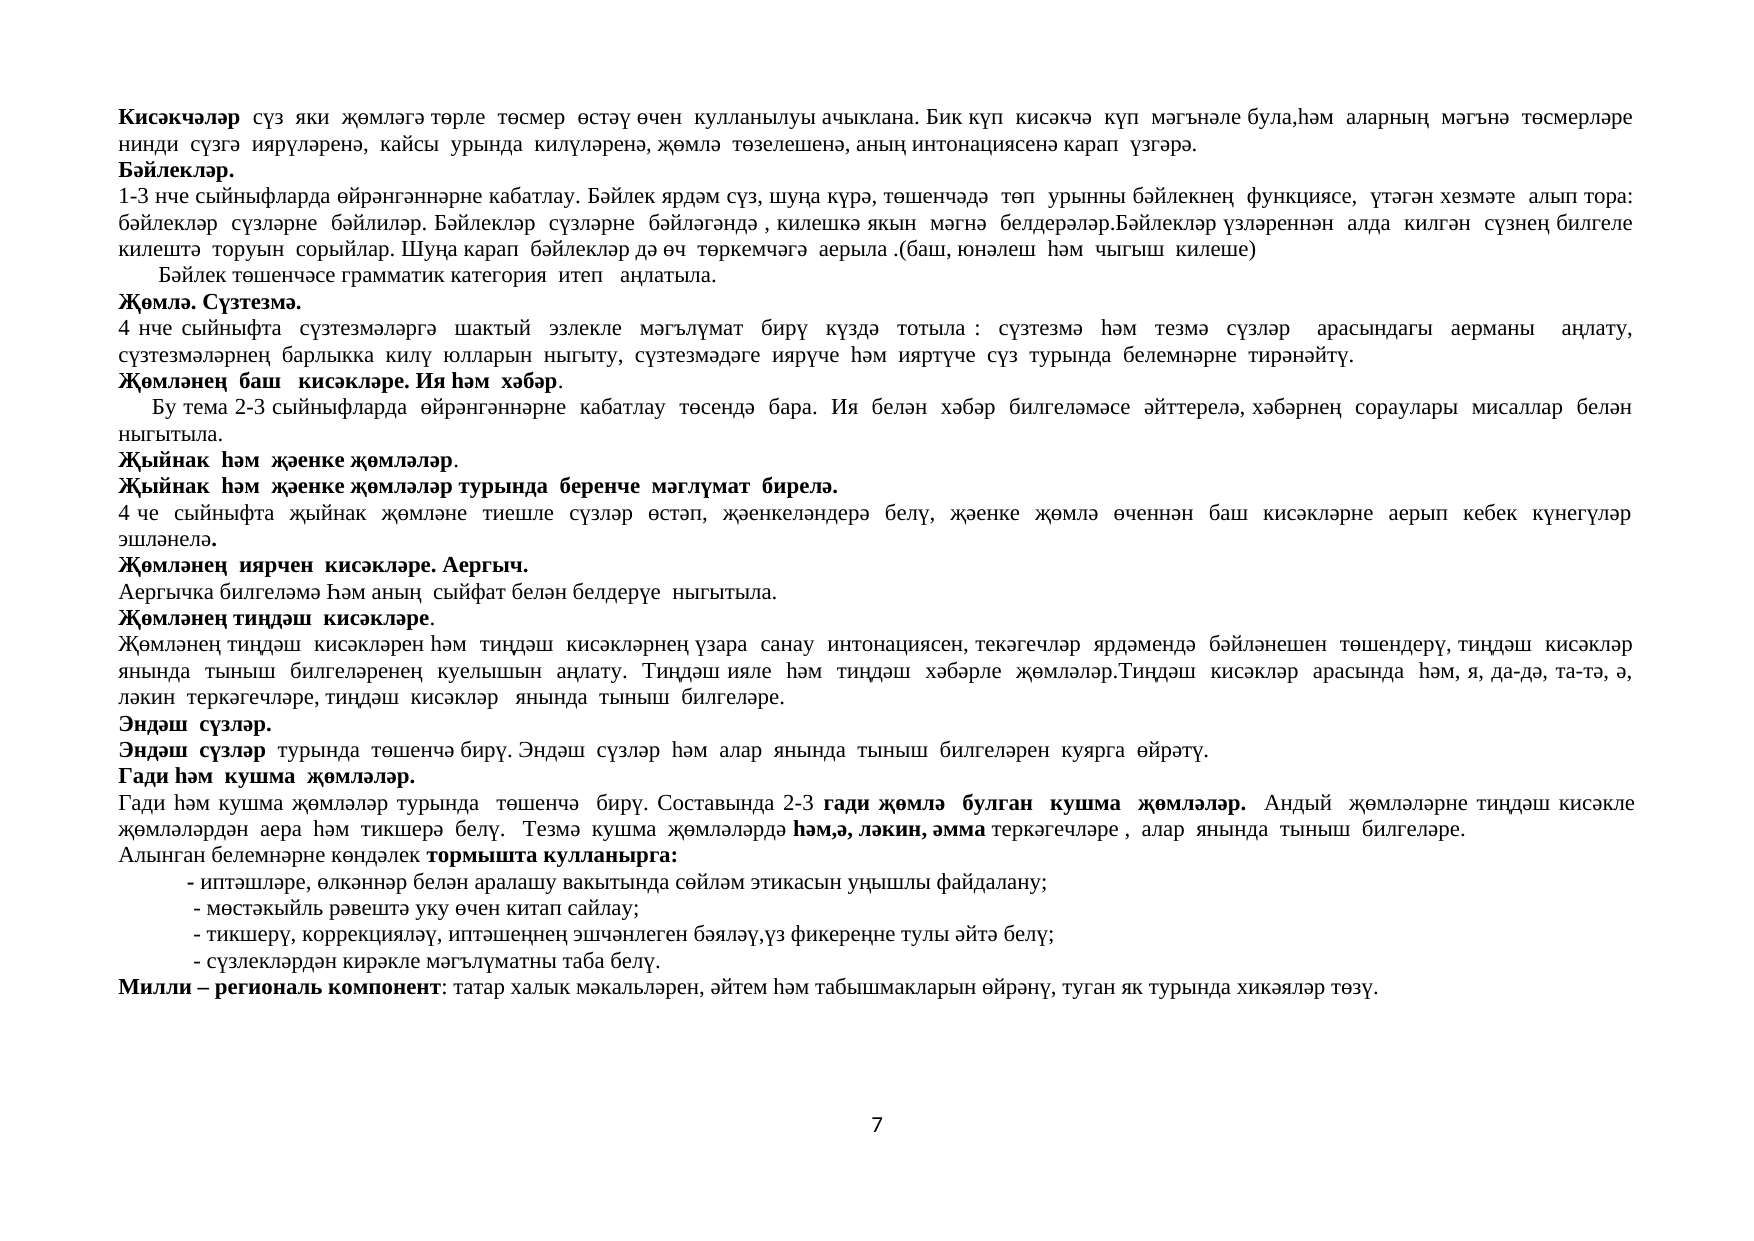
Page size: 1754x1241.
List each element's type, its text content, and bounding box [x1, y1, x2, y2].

text - иптәшләре, өлкәннәр белән аралашу вакытында сөйләм этикасын уңышлы файдалану; [118, 868, 1636, 894]
text Җыйнак һәм җәенке җөмләләр. [118, 446, 1636, 472]
text Гади һәм кушма җөмләләр турында төшенчә бирү. Составында 2-3 гади җөмлә булган кушма җөмләләр. Андый җөмләләрне тиңдәш кисәкле җөмләләрдән аера һәм тикшерә белү. Тезмә кушма җөмләләрдә һәм,ә, ләкин, әмма теркәгечләре , алар янында тыныш билгеләре. [118, 789, 1636, 841]
text Җөмлә. Сүзтезмә. [118, 288, 1636, 314]
text Җыйнак һәм җәенке җөмләләр турында беренче мәглүмат бирелә. [118, 472, 1636, 499]
text Җөмләнең баш кисәкләре. Ия һәм хәбәр. [118, 367, 1636, 393]
text Бу тема 2-3 сыйныфларда өйрәнгәннәрне кабатлау төсендә бара. Ия белән хәбәр билгеләмәсе әйттерелә, хәбәрнең сораулары мисаллар белән ныгытыла. [118, 393, 1636, 446]
text Җөмләнең иярчен кисәкләре. Аергыч. [118, 551, 1636, 578]
text Милли – региональ компонент: татар халык мәкальләрен, әйтем һәм табышмакларын өйрәнү, туган як турында хикәяләр төзү. [118, 973, 1636, 999]
text Җөмләнең тиңдәш кисәкләре. [118, 604, 1636, 631]
text Кисәкчәләр сүз яки җөмләгә төрле төсмер өстәү өчен кулланылуы ачыклана. Бик күп кисәкчә күп мәгънәле була,һәм аларның мәгънә төсмерләре нинди сүзгә иярүләренә, кайсы урында килүләренә, җөмлә төзелешенә, аның интонациясенә карап үзгәрә. [118, 103, 1636, 156]
text Бәйлекләр. [118, 156, 1636, 182]
text 4 нче сыйныфта сүзтезмәләргә шактый эзлекле мәгълүмат бирү күздә тотыла : сүзтезмә һәм тезмә сүзләр арасындагы аерманы аңлату, сүзтезмәләрнең барлыкка килү юлларын ныгыту, сүзтезмәдәге иярүче һәм ияртүче сүз турында белемнәрне тирәнәйтү. [118, 314, 1636, 367]
text Эндәш сүзләр турында төшенчә бирү. Эндәш сүзләр һәм алар янында тыныш билгеләрен куярга өйрәтү. [118, 736, 1636, 762]
text 4 че сыйныфта җыйнак җөмләне тиешле сүзләр өстәп, җәенкеләндерә белү, җәенке җөмлә өченнән баш кисәкләрне аерып кебек күнегүләр эшләнелә. [118, 499, 1636, 551]
text - тикшерү, коррекцияләү, иптәшеңнең эшчәнлеген бәяләү,үз фикереңне тулы әйтә белү; [118, 920, 1636, 947]
text - сүзлекләрдән кирәкле мәгълүматны таба белү. [118, 947, 1636, 973]
text Эндәш сүзләр. [118, 709, 1636, 736]
text Гади һәм кушма җөмләләр. [118, 762, 1636, 789]
text Җөмләнең тиңдәш кисәкләрен һәм тиңдәш кисәкләрнең үзара санау интонациясен, текәгечләр ярдәмендә бәйләнешен төшендерү, тиңдәш кисәкләр янында тыныш билгеләренең куелышын аңлату. Тиңдәш ияле һәм тиңдәш хәбәрле җөмләләр.Тиңдәш кисәкләр арасында һәм, я, да-дә, та-тә, ә, ләкин теркәгечләре, тиңдәш кисәкләр янында тыныш билгеләре. [118, 631, 1636, 709]
text Аергычка билгеләмә Һәм аның сыйфат белән белдерүе ныгытыла. [118, 578, 1636, 604]
text - мөстәкыйль рәвештә уку өчен китап сайлау; [118, 894, 1636, 920]
text Алынган белемнәрне көндәлек тормышта кулланырга: [118, 841, 1636, 868]
text 1-3 нче сыйныфларда өйрәнгәннәрне кабатлау. Бәйлек ярдәм сүз, шуңа күрә, төшенчәдә төп урынны бәйлекнең функциясе, үтәгән хезмәте алып тора: бәйлекләр сүзләрне бәйлиләр. Бәйлекләр сүзләрне бәйләгәндә , килешкә якын мәгнә белдерәләр.Бәйлекләр үзләреннән алда килгән сүзнең билгеле килештә торуын сорыйлар. Шуңа карап бәйлекләр дә өч төркемчәгә аерыла .(баш, юнәлеш һәм чыгыш килеше) [118, 182, 1636, 262]
text Бәйлек төшенчәсе грамматик категория итеп аңлатыла. [118, 262, 1636, 288]
